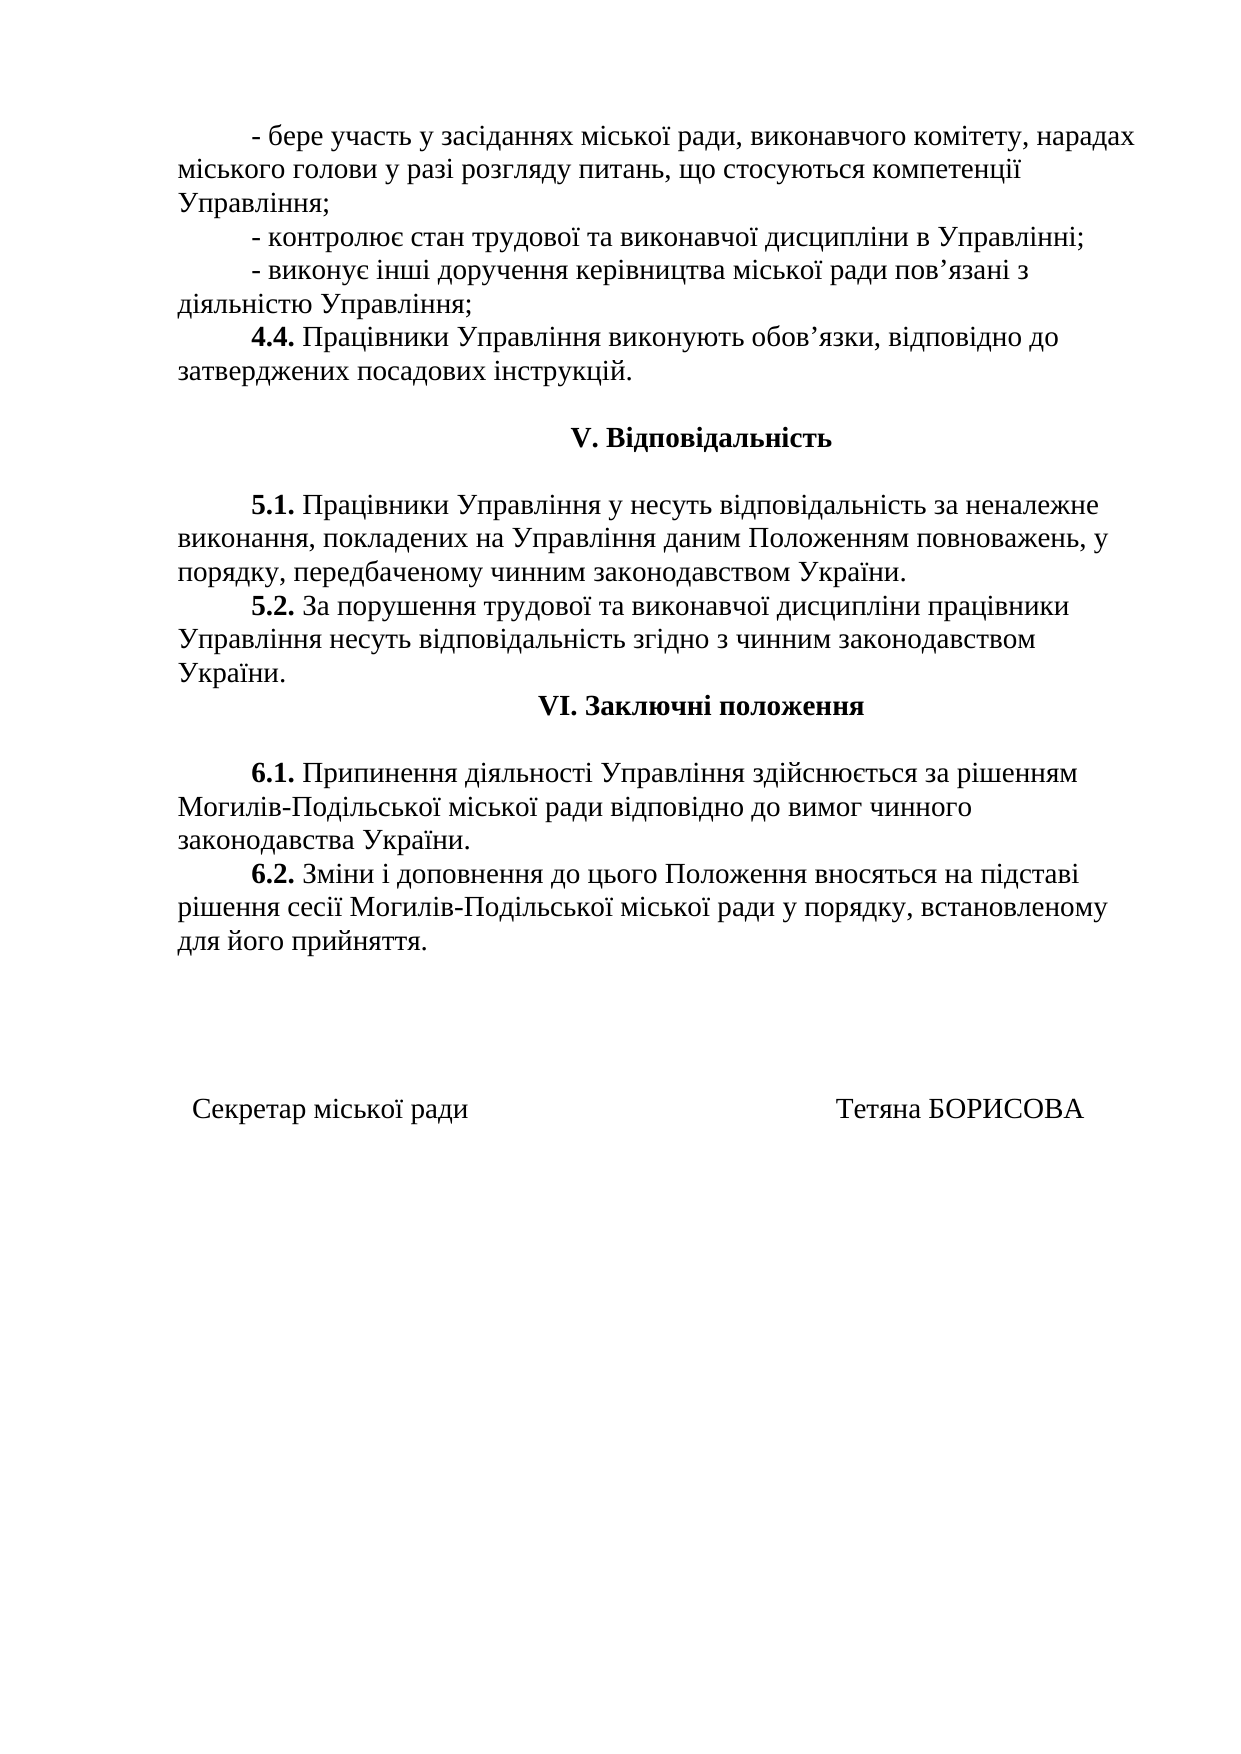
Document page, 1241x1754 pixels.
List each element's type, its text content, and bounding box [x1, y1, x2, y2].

text 5.1. Працівники Управління у несуть відповідальність за неналежне виконання, покладених на Управління даним Положенням повноважень, у порядку, передбаченому чинним законодавством України. [177, 487, 1152, 588]
text 6.2. Зміни і доповнення до цього Положення вносяться на підставі рішення сесії Могилів-Подільської міської ради у порядку, встановленому для його прийняття. [177, 856, 1152, 957]
text - бере участь у засіданнях міської ради, виконавчого комітету, нарадах міського голови у разі розгляду питань, що стосуються компетенції Управління; [177, 118, 1152, 219]
text 6.1. Припинення діяльності Управління здійснюється за рішенням Могилів-Подільської міської ради відповідно до вимог чинного законодавства України. [177, 755, 1152, 856]
text - контролює стан трудової та виконавчої дисципліни в Управлінні; [177, 219, 1152, 252]
text VІ. Заключні положення [177, 688, 1152, 722]
text 4.4. Працівники Управління виконують обов’язки, відповідно до затверджених посадових інструкцій. [177, 319, 1152, 386]
text Секретар міської ради Тетяна БОРИСОВА [177, 1091, 1152, 1124]
text - виконує інші доручення керівництва міської ради пов’язані з діяльністю Управління; [177, 252, 1152, 319]
text 5.2. За порушення трудової та виконавчої дисципліни працівники Управління несуть відповідальність згідно з чинним законодавством України. [177, 588, 1152, 688]
text V. Відповідальність [177, 420, 1152, 453]
